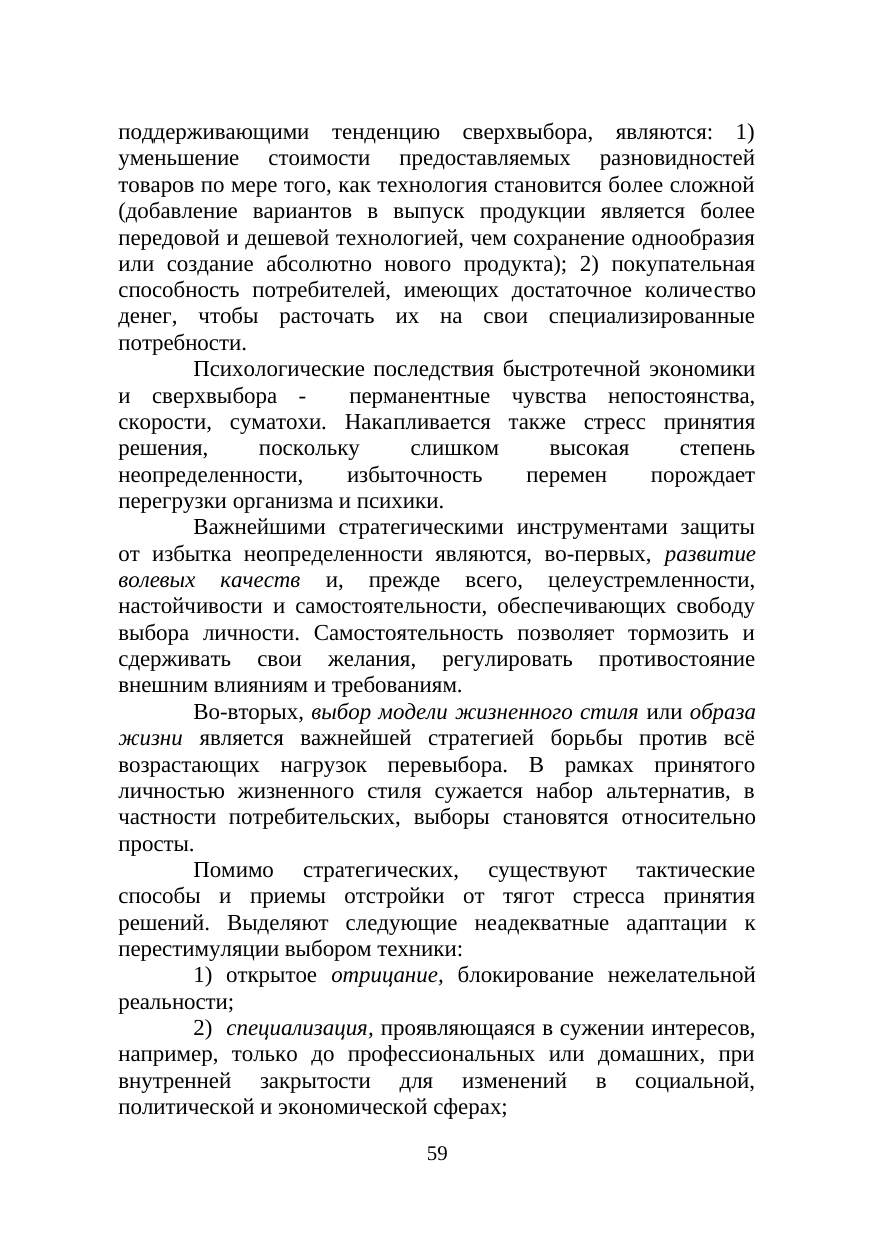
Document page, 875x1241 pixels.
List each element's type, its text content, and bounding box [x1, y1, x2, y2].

text 2) специализация, проявляющаяся в сужении интересов, например, только до профессиональных или домашних, при внутренней закрытости для изменений в социальной, политической и экономической сферах; [118, 1014, 756, 1119]
text Помимо стратегических, существуют тактические способы и приемы отстройки от тягот стресса принятия решений. Выделяют следующие неадекватные адаптации к перестимуляции выбором техники: [118, 856, 756, 961]
text Важнейшими стратегическими инструментами защиты от избытка неопределенности являются, во-первых, развитие волевых качеств и, прежде всего, целеустремленности, настойчивости и самостоятельности, обеспечивающих свободу выбора личности. Самостоятельность позволяет тормозить и сдерживать свои желания, регулировать противостояние внешним влияниям и требованиям. [118, 513, 756, 698]
text Психологические последствия быстротечной экономики и сверхвыбора - перманентные чувства непостоянства, скорости, суматохи. Накапливается также стресс принятия решения, поскольку слишком высокая степень неопределенности, избыточность перемен порождает перегрузки организма и психики. [118, 355, 756, 513]
text 1) открытое отрицание, блокирование нежелательной реальности; [118, 961, 756, 1014]
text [118, 118, 756, 355]
text Во-вторых, выбор модели жизненного стиля или образа жизни является важнейшей стратегией борьбы против всё возрастающих нагрузок перевыбора. В рамках принятого личностью жизненного стиля сужается набор альтернатив, в частности потребительских, выборы становятся относительно просты. [118, 698, 756, 856]
